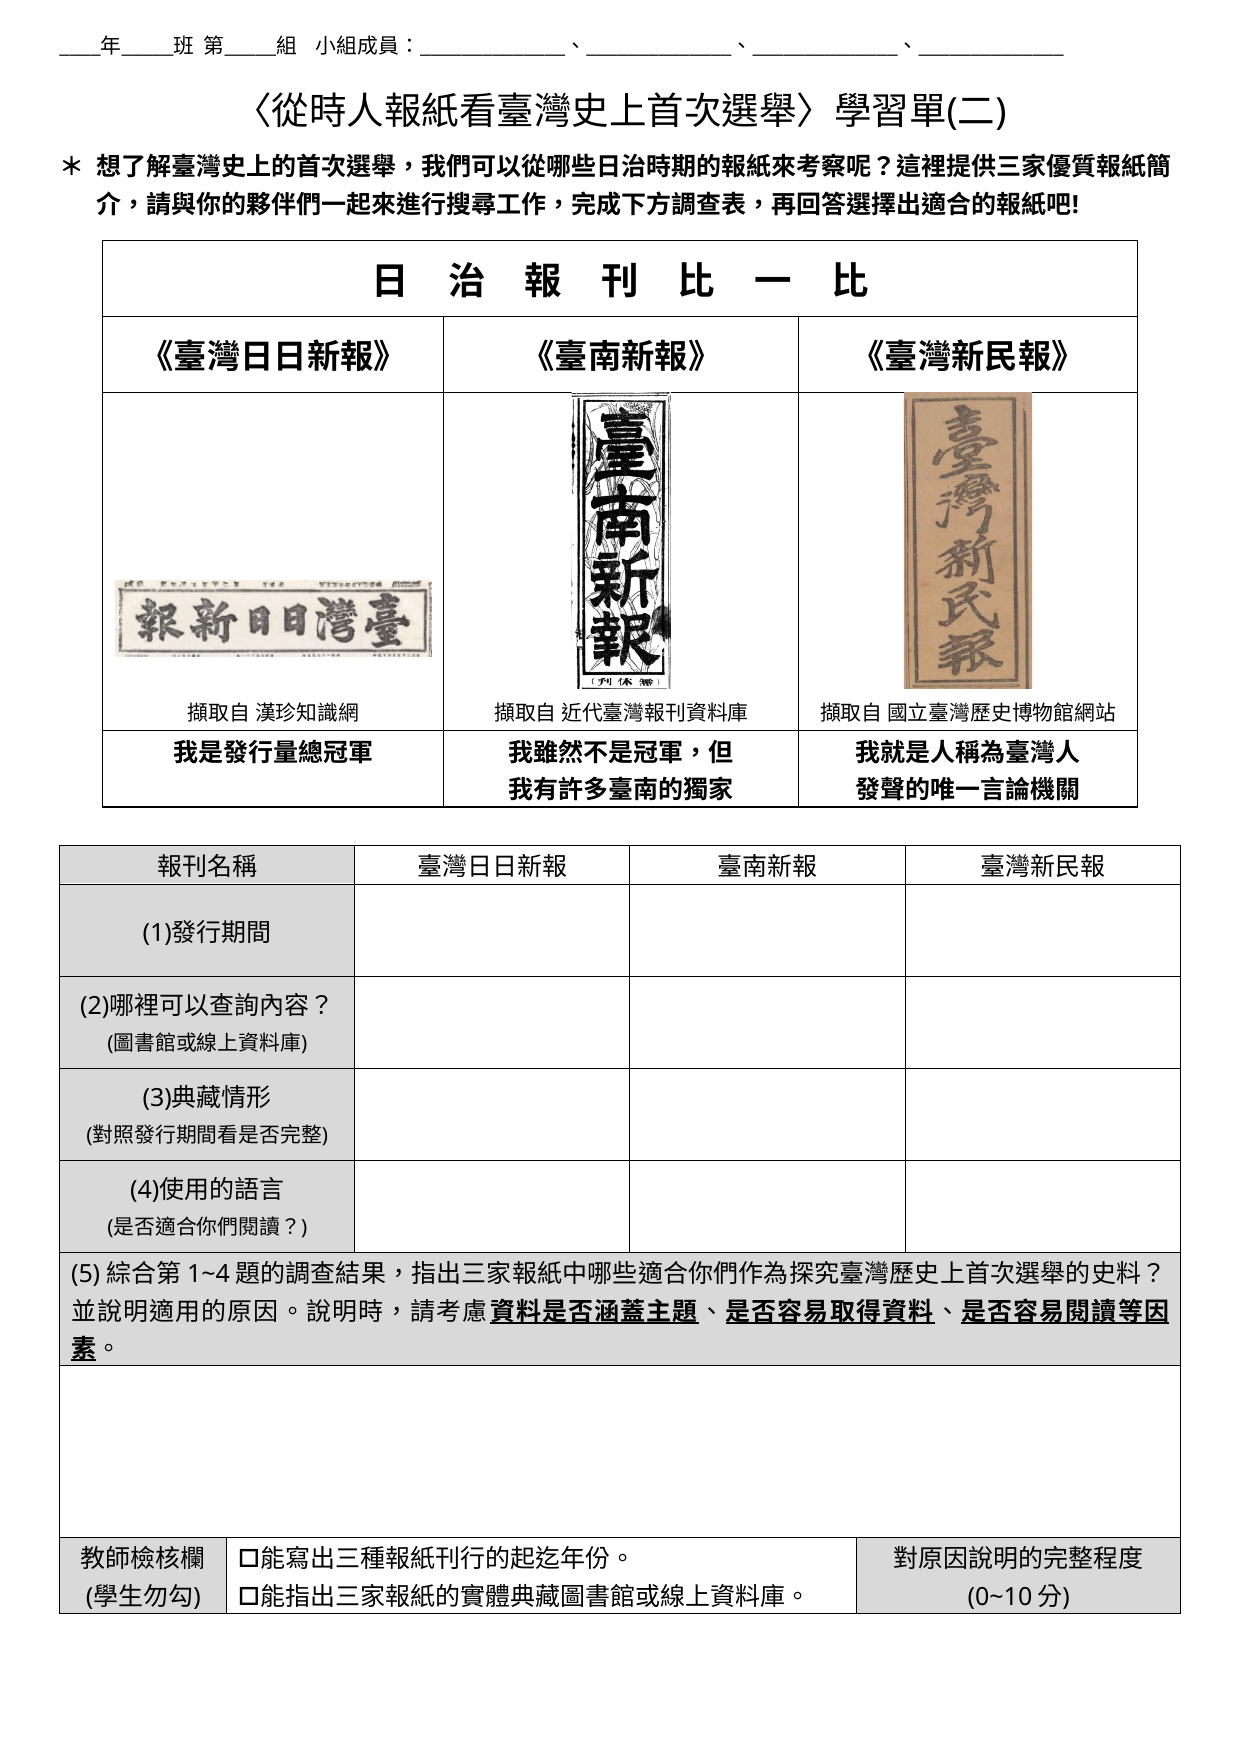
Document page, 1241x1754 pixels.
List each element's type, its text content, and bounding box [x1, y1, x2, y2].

table_cell [906, 885, 1180, 976]
table_header 臺灣日日新報 [355, 846, 629, 883]
table_cell 對原因說明的完整程度 (0~10分) [857, 1538, 1180, 1613]
table_cell [630, 885, 905, 976]
table_cell [60, 1366, 1180, 1537]
table_header 臺南新報 [630, 846, 905, 883]
table_cell [355, 1069, 629, 1160]
table_cell [355, 1161, 629, 1252]
table_cell [906, 1069, 1180, 1160]
table_cell (5) 綜合第1~4題的調查結果，指出三家報紙中哪些適合你們作為探究臺灣歷史上首次選舉的史料？並說明適用的原因。說明時，請考慮資料是否涵蓋主題、是否容易取得資料、是否容易閱讀等因素。 [60, 1253, 1180, 1365]
table_cell 擷取自 近代臺灣報刊資料庫 [444, 393, 798, 730]
table_cell [355, 885, 629, 976]
table_cell 《臺南新報》 [444, 317, 798, 392]
table_cell 《臺灣新民報》 [799, 317, 1137, 392]
table_cell 擷取自 漢珍知識網 [103, 393, 443, 730]
picture [114, 580, 432, 657]
table_header 臺灣新民報 [906, 846, 1180, 883]
table_cell [355, 977, 629, 1068]
table_cell [906, 977, 1180, 1068]
table_cell 教師檢核欄 (學生勿勾) [60, 1538, 226, 1613]
picture [903, 392, 1033, 689]
table_cell 我是發行量總冠軍 [103, 731, 443, 806]
table_cell 我雖然不是冠軍，但 我有許多臺南的獨家 [444, 731, 798, 806]
picture [571, 392, 671, 689]
table_cell (3)典藏情形 (對照發行期間看是否完整) [60, 1069, 354, 1160]
text 〈從時人報紙看臺灣史上首次選舉〉學習單(二) [59, 71, 1181, 146]
table_cell 我就是人稱為臺灣人 發聲的唯一言論機關 [799, 731, 1137, 806]
table_cell 《臺灣日日新報》 [103, 317, 443, 392]
table_cell [630, 1069, 905, 1160]
table_cell 擷取自 國立臺灣歷史博物館網站 [799, 393, 1137, 730]
table_cell (4)使用的語言 (是否適合你們閱讀？) [60, 1161, 354, 1252]
table_header 日治報刊比一比 [103, 241, 1137, 316]
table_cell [227, 1538, 856, 1613]
table_cell (2)哪裡可以查詢內容？ (圖書館或線上資料庫) [60, 977, 354, 1068]
table_cell (1)發行期間 [60, 885, 354, 976]
table_cell [906, 1161, 1180, 1252]
table_cell [630, 977, 905, 1068]
list 想了解臺灣史上的首次選舉，我們可以從哪些日治時期的報紙來考察呢？這裡提供三家優質報紙簡介，請與你的夥伴們一起來進行搜尋工作，完成下方調查表，再回答選擇出適合的報紙吧! [59, 146, 1181, 221]
table_header 報刊名稱 [60, 846, 354, 883]
table_cell [630, 1161, 905, 1252]
